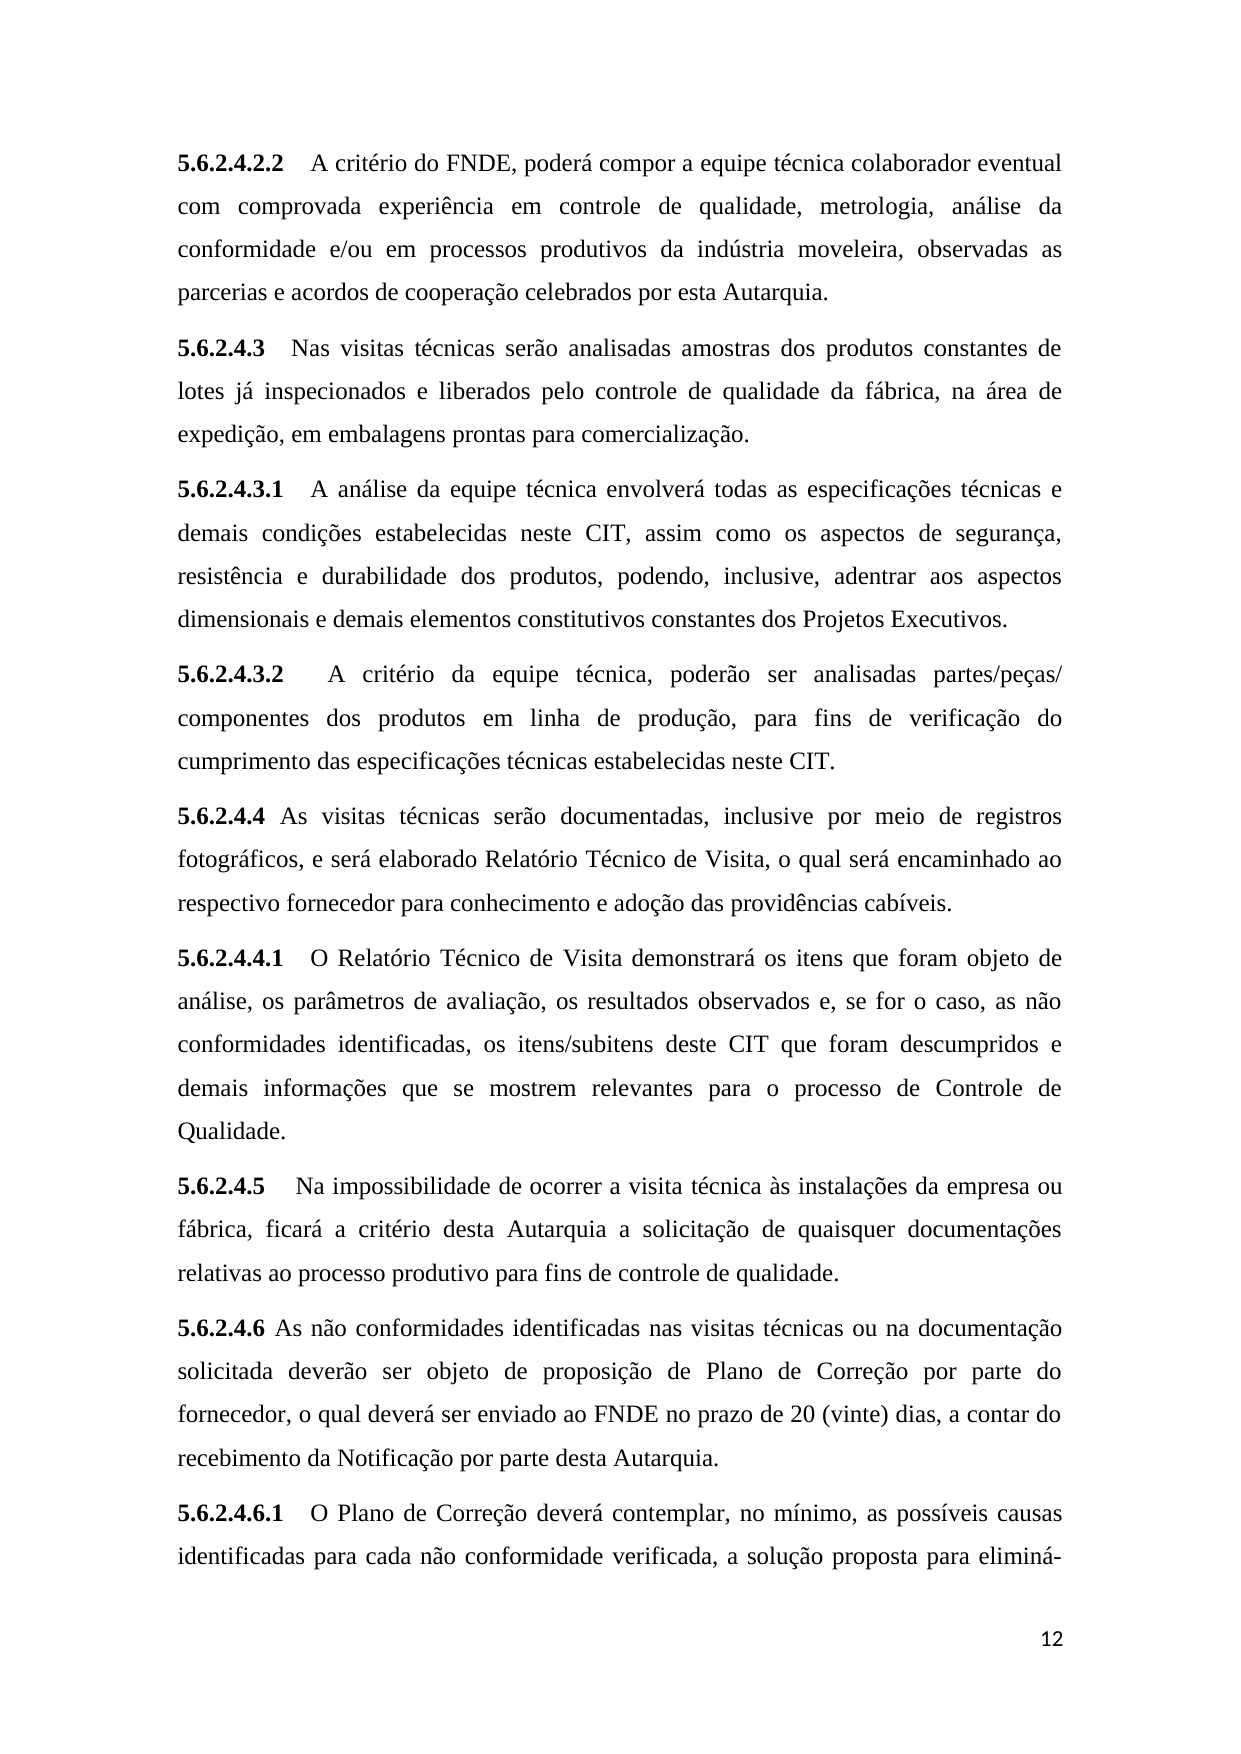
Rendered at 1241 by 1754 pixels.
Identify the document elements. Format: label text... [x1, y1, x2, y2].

list Na impossibilidade de ocorrer a visita técnica às instalações da empresa ou fábrica, ficará a critério desta Autarquia a solicitação de quaisquer documentações relativas ao processo produtivo para fins de controle de qualidade. [177, 1171, 1063, 1286]
list O Relatório Técnico de Visita demonstrará os itens que foram objeto de análise, os parâmetros de avaliação, os resultados observados e, se for o caso, as não conformidades identificadas, os itens/subitens deste CIT que foram descumpridos e demais informações que se mostrem relevantes para o processo de Controle de Qualidade. [177, 943, 1063, 1144]
list Nas visitas técnicas serão analisadas amostras dos produtos constantes de lotes já inspecionados e liberados pelo controle de qualidade da fábrica, na área de expedição, em embalagens prontas para comercialização. [177, 333, 1063, 448]
list As visitas técnicas serão documentadas, inclusive por meio de registros fotográficos, e será elaborado Relatório Técnico de Visita, o qual será encaminhado ao respectivo fornecedor para conhecimento e adoção das providências cabíveis. [177, 801, 1063, 916]
list As não conformidades identificadas nas visitas técnicas ou na documentação solicitada deverão ser objeto de proposição de Plano de Correção por parte do fornecedor, o qual deverá ser enviado ao FNDE no prazo de 20 (vinte) dias, a contar do recebimento da Notificação por parte desta Autarquia. [177, 1313, 1063, 1471]
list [177, 1498, 1063, 1570]
list A critério da equipe técnica, poderão ser analisadas partes/peças/ componentes dos produtos em linha de produção, para fins de verificação do cumprimento das especificações técnicas estabelecidas neste CIT. [177, 659, 1063, 774]
list A análise da equipe técnica envolverá todas as especificações técnicas e demais condições estabelecidas neste CIT, assim como os aspectos de segurança, resistência e durabilidade dos produtos, podendo, inclusive, adentrar aos aspectos dimensionais e demais elementos constitutivos constantes dos Projetos Executivos. [177, 474, 1063, 633]
list A critério do FNDE, poderá compor a equipe técnica colaborador eventual com comprovada experiência em controle de qualidade, metrologia, análise da conformidade e/ou em processos produtivos da indústria moveleira, observadas as parcerias e acordos de cooperação celebrados por esta Autarquia. [177, 148, 1063, 306]
